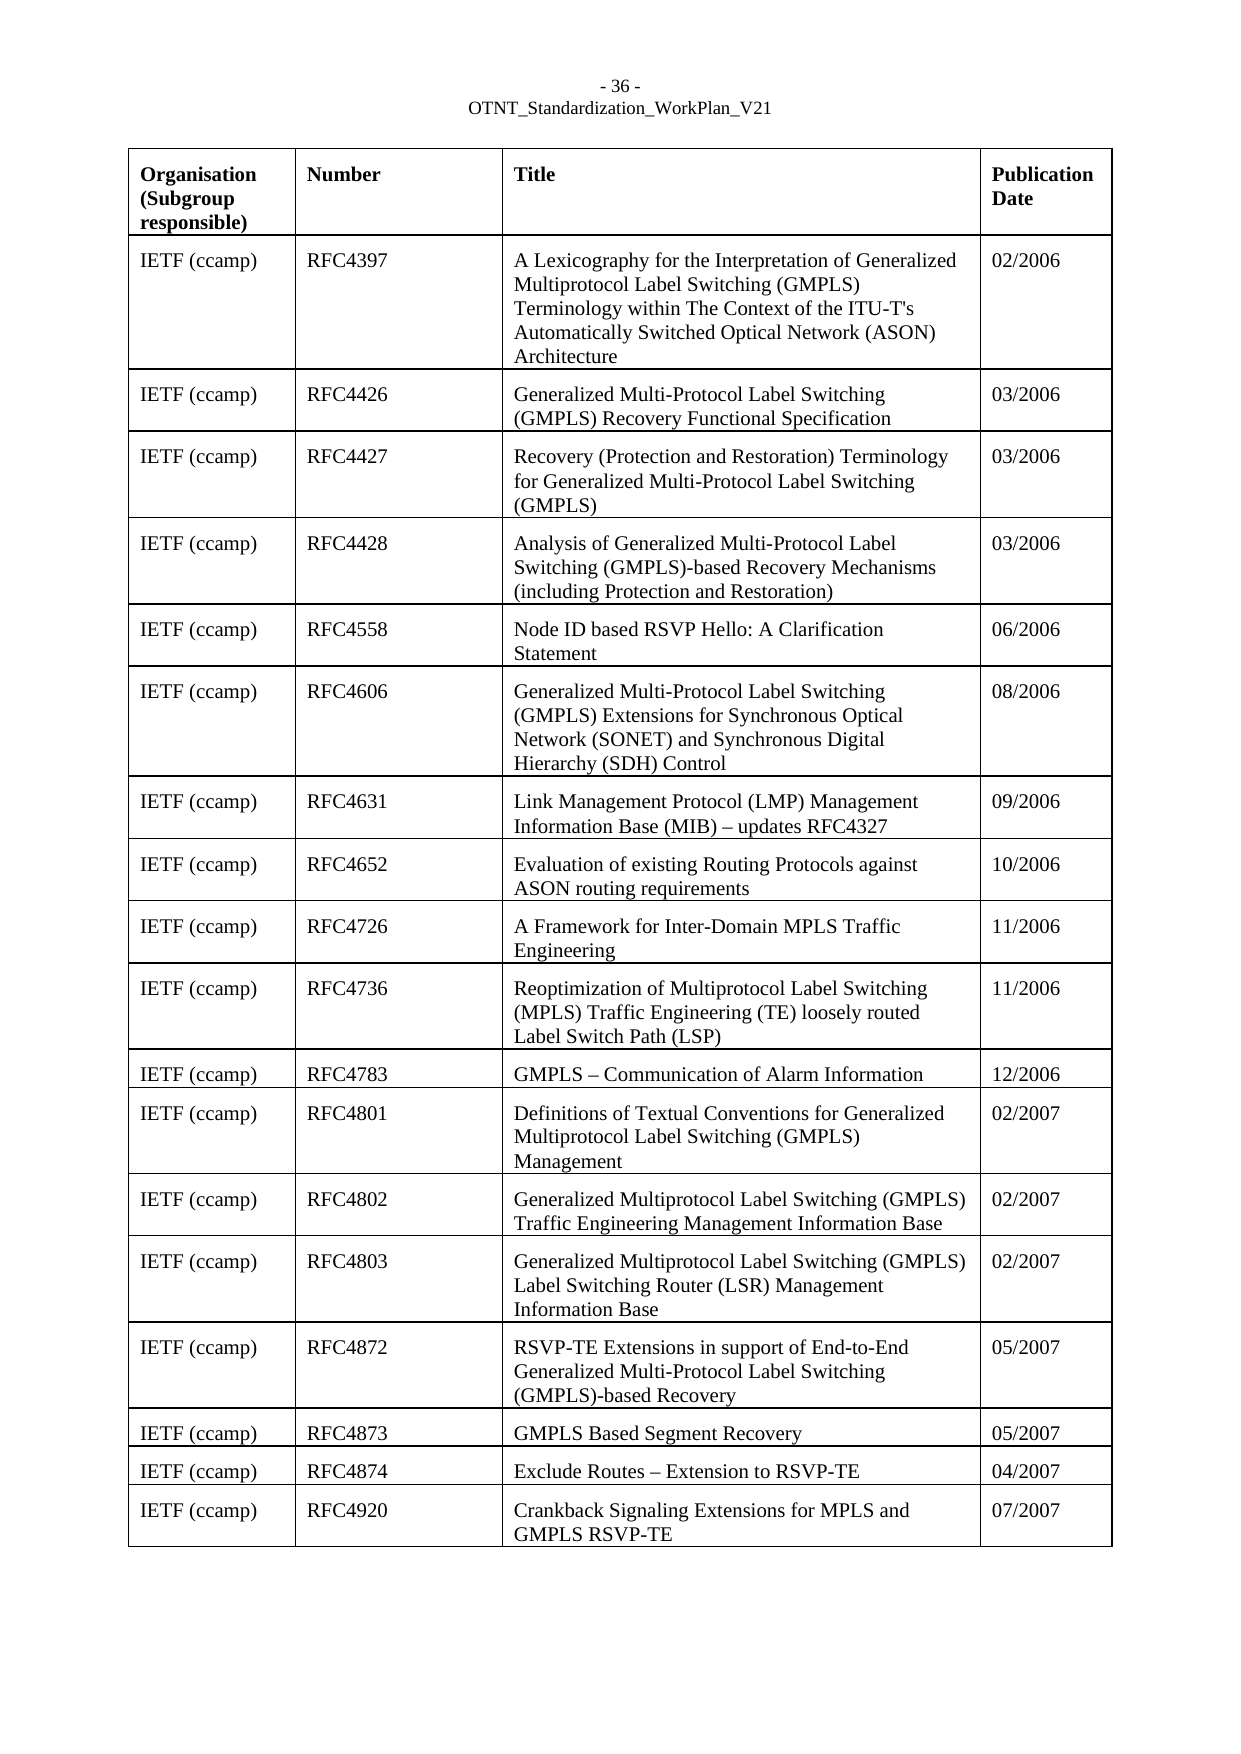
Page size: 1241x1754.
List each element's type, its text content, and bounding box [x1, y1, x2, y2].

table_cell IETF (ccamp) [129, 236, 295, 368]
table_cell 03/2006 [981, 432, 1111, 517]
table_cell 04/2007 [981, 1447, 1111, 1483]
table_cell Analysis of Generalized Multi-Protocol Label Switching (GMPLS)-based Recovery Mechanisms (including Protection and Restoration) [503, 518, 980, 603]
table_cell RFC4873 [296, 1409, 502, 1445]
table_cell IETF (ccamp) [129, 1447, 295, 1483]
table_cell 02/2007 [981, 1088, 1111, 1173]
table_cell RFC4726 [296, 901, 502, 962]
table_cell IETF (ccamp) [129, 1409, 295, 1445]
table_cell 11/2006 [981, 901, 1111, 962]
table_cell RFC4874 [296, 1447, 502, 1483]
table_cell RFC4652 [296, 839, 502, 900]
table_cell IETF (ccamp) [129, 1323, 295, 1407]
table_cell 10/2006 [981, 839, 1111, 900]
table_cell RFC4558 [296, 605, 502, 665]
table_cell GMPLS Based Segment Recovery [503, 1409, 980, 1445]
table_cell Exclude Routes – Extension to RSVP-TE [503, 1447, 980, 1483]
table_cell A Lexicography for the Interpretation of Generalized Multiprotocol Label Switching (GMPLS) Terminology within The Context of the ITU-T's Automatically Switched Optical Network (ASON) Architecture [503, 236, 980, 368]
table_cell IETF (ccamp) [129, 1236, 295, 1321]
table_cell IETF (ccamp) [129, 1050, 295, 1086]
table_cell 03/2006 [981, 370, 1111, 430]
table_header Organisation (Subgroup responsible) [129, 149, 295, 234]
table_cell IETF (ccamp) [129, 1485, 295, 1546]
table_cell RFC4428 [296, 518, 502, 603]
table_cell 09/2006 [981, 777, 1111, 838]
table_cell IETF (ccamp) [129, 518, 295, 603]
table_cell 02/2006 [981, 236, 1111, 368]
table_cell 05/2007 [981, 1323, 1111, 1407]
table_cell 03/2006 [981, 518, 1111, 603]
table_cell Generalized Multi-Protocol Label Switching (GMPLS) Recovery Functional Specification [503, 370, 980, 430]
table_cell IETF (ccamp) [129, 1088, 295, 1173]
table_cell RFC4783 [296, 1050, 502, 1086]
table_cell 06/2006 [981, 605, 1111, 665]
table_cell Generalized Multi-Protocol Label Switching (GMPLS) Extensions for Synchronous Optical Network (SONET) and Synchronous Digital Hierarchy (SDH) Control [503, 667, 980, 775]
table_cell IETF (ccamp) [129, 839, 295, 900]
table_header Number [296, 149, 502, 234]
table_cell 02/2007 [981, 1174, 1111, 1235]
table_cell IETF (ccamp) [129, 964, 295, 1048]
table_cell RFC4606 [296, 667, 502, 775]
table_cell RFC4426 [296, 370, 502, 430]
table_cell IETF (ccamp) [129, 370, 295, 430]
table_cell Generalized Multiprotocol Label Switching (GMPLS) Label Switching Router (LSR) Management Information Base [503, 1236, 980, 1321]
table_cell IETF (ccamp) [129, 667, 295, 775]
table_cell 05/2007 [981, 1409, 1111, 1445]
table_cell Crankback Signaling Extensions for MPLS and GMPLS RSVP-TE [503, 1485, 980, 1546]
table_cell RFC4803 [296, 1236, 502, 1321]
table_cell RFC4427 [296, 432, 502, 517]
table_cell A Framework for Inter-Domain MPLS Traffic Engineering [503, 901, 980, 962]
table_cell RFC4872 [296, 1323, 502, 1407]
table_cell IETF (ccamp) [129, 777, 295, 838]
table_cell Link Management Protocol (LMP) Management Information Base (MIB) – updates RFC4327 [503, 777, 980, 838]
table_cell Evaluation of existing Routing Protocols against ASON routing requirements [503, 839, 980, 900]
table_cell Generalized Multiprotocol Label Switching (GMPLS) Traffic Engineering Management Information Base [503, 1174, 980, 1235]
table_cell RFC4802 [296, 1174, 502, 1235]
table_header Title [503, 149, 980, 234]
table_cell RFC4920 [296, 1485, 502, 1546]
table_cell IETF (ccamp) [129, 1174, 295, 1235]
table_cell Node ID based RSVP Hello: A Clarification Statement [503, 605, 980, 665]
table_cell Recovery (Protection and Restoration) Terminology for Generalized Multi-Protocol Label Switching (GMPLS) [503, 432, 980, 517]
table_cell 11/2006 [981, 964, 1111, 1048]
table_cell RFC4631 [296, 777, 502, 838]
table_cell RSVP-TE Extensions in support of End-to-End Generalized Multi-Protocol Label Switching (GMPLS)-based Recovery [503, 1323, 980, 1407]
table_cell RFC4801 [296, 1088, 502, 1173]
table_cell RFC4736 [296, 964, 502, 1048]
table_cell GMPLS – Communication of Alarm Information [503, 1050, 980, 1086]
table_cell Reoptimization of Multiprotocol Label Switching (MPLS) Traffic Engineering (TE) loosely routed Label Switch Path (LSP) [503, 964, 980, 1048]
table_cell RFC4397 [296, 236, 502, 368]
table_cell Definitions of Textual Conventions for Generalized Multiprotocol Label Switching (GMPLS) Management [503, 1088, 980, 1173]
table_cell 08/2006 [981, 667, 1111, 775]
table_cell 07/2007 [981, 1485, 1111, 1546]
table_cell 12/2006 [981, 1050, 1111, 1086]
table_cell IETF (ccamp) [129, 432, 295, 517]
table_cell IETF (ccamp) [129, 605, 295, 665]
table_cell 02/2007 [981, 1236, 1111, 1321]
table_cell IETF (ccamp) [129, 901, 295, 962]
table_header Publication Date [981, 149, 1111, 234]
